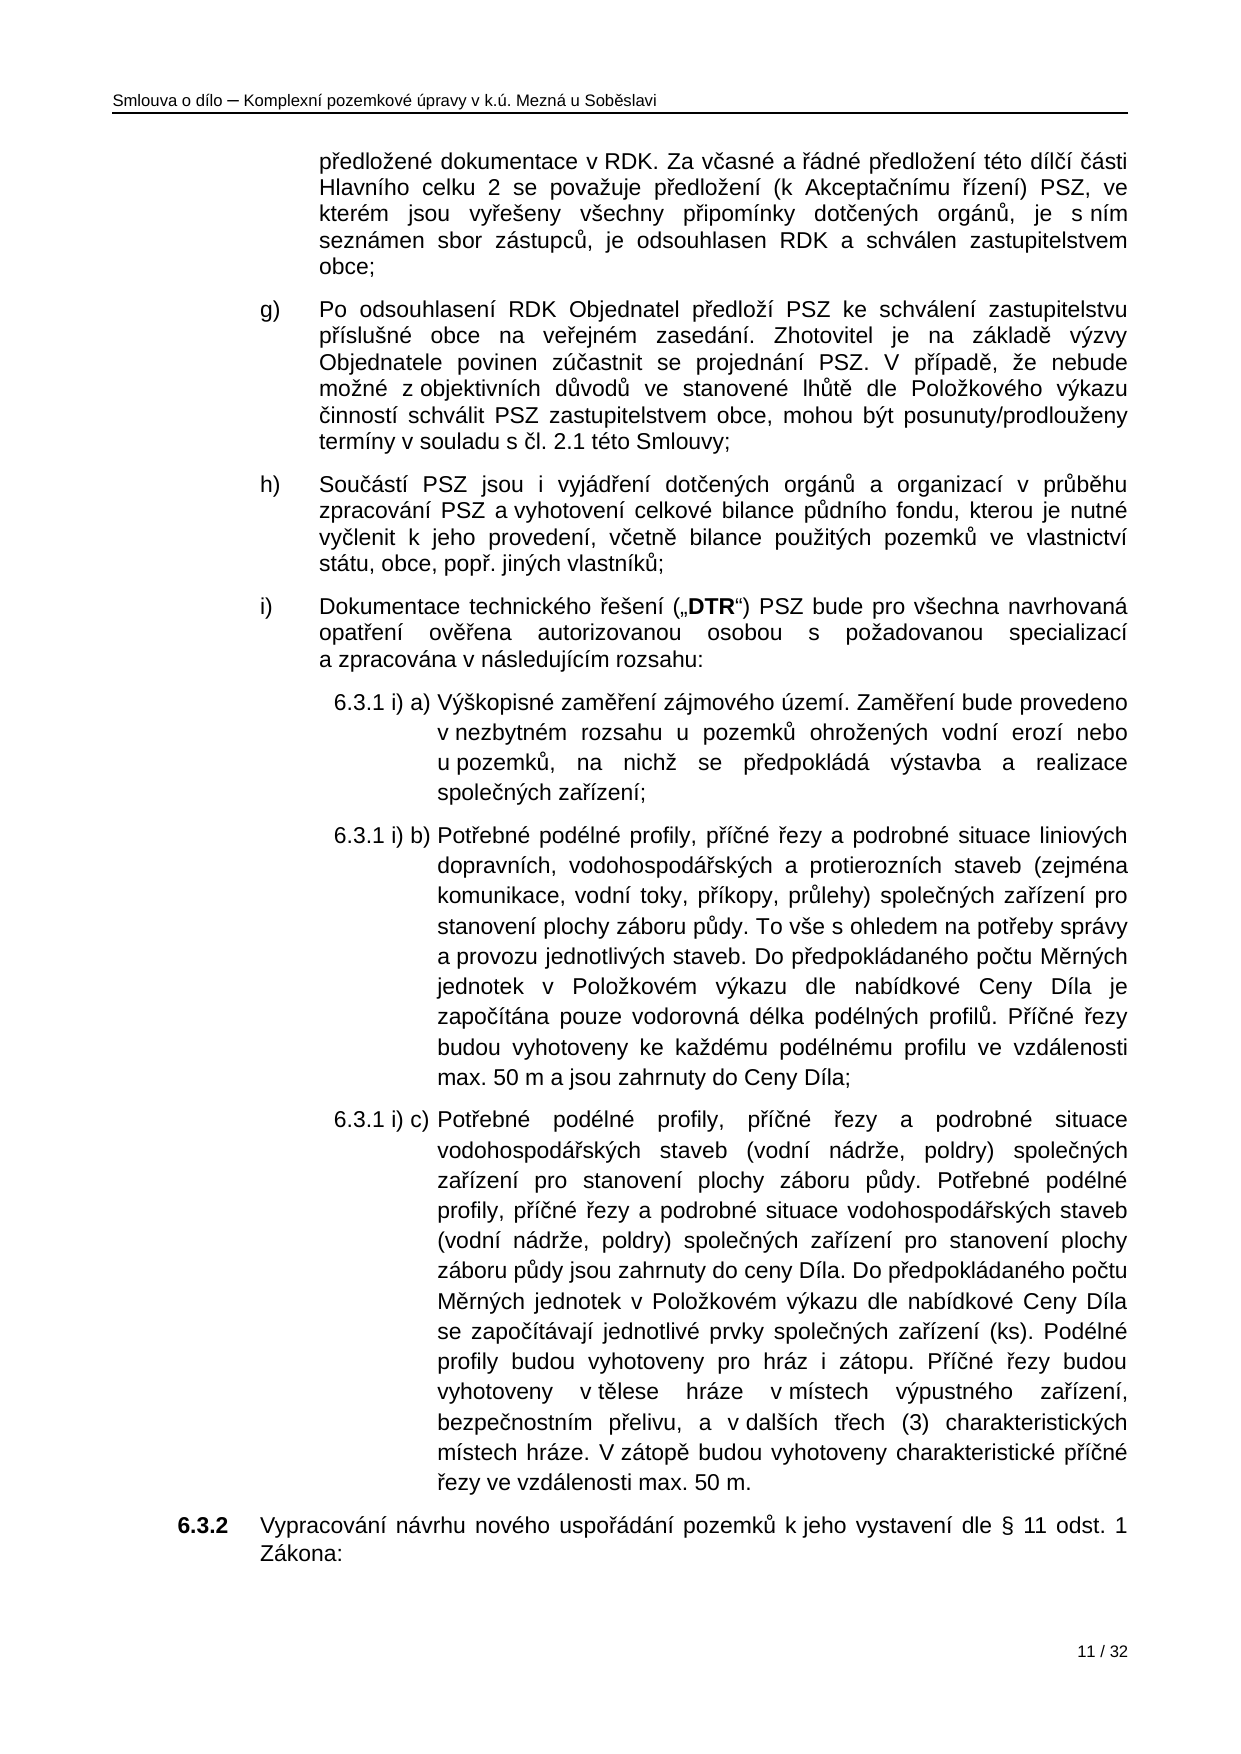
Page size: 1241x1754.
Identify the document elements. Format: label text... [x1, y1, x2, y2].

list Dokumentace technického řešení („DTR“) PSZ bude pro všechna navrhovaná opatření ověřena autorizovanou osobou s požadovanou specializací a zpracována v následujícím rozsahu: [260, 593, 1128, 672]
list Potřebné podélné profily, příčné řezy a podrobné situace vodohospodářských staveb (vodní nádrže, poldry) společných zařízení pro stanovení plochy záboru půdy. Potřebné podélné profily, příčné řezy a podrobné situace vodohospodářských staveb (vodní nádrže, poldry) společných zařízení pro stanovení plochy záboru půdy jsou zahrnuty do ceny Díla. Do předpokládaného počtu Měrných jednotek v Položkovém výkazu dle nabídkové Ceny Díla se započítávají jednotlivé prvky společných zařízení (ks). Podélné profily budou vyhotoveny pro hráz i zátopu. Příčné řezy budou vyhotoveny v tělese hráze v místech výpustného zařízení, bezpečnostním přelivu, a v dalších třech (3) charakteristických místech hráze. V zátopě budou vyhotoveny charakteristické příčné řezy ve vzdálenosti max. 50 m. [334, 1106, 1128, 1495]
list Potřebné podélné profily, příčné řezy a podrobné situace liniových dopravních, vodohospodářských a protierozních staveb (zejména komunikace, vodní toky, příkopy, průlehy) společných zařízení pro stanovení plochy záboru půdy. To vše s ohledem na potřeby správy a provozu jednotlivých staveb. Do předpokládaného počtu Měrných jednotek v Položkovém výkazu dle nabídkové Ceny Díla je započítána pouze vodorovná délka podélných profilů. Příčné řezy budou vyhotoveny ke každému podélnému profilu ve vzdálenosti max. 50 m a jsou zahrnuty do Ceny Díla; [334, 822, 1128, 1090]
list Výškopisné zaměření zájmového území. Zaměření bude provedeno v nezbytném rozsahu u pozemků ohrožených vodní erozí nebo u pozemků, na nichž se předpokládá výstavba a realizace společných zařízení; [334, 689, 1128, 806]
text Vypracování návrhu nového uspořádání pozemků k jeho vystavení dle § 11 odst. 1 Zákona: [177, 1512, 1128, 1566]
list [260, 148, 1128, 279]
list Po odsouhlasení RDK Objednatel předloží PSZ ke schválení zastupitelstvu příslušné obce na veřejném zasedání. Zhotovitel je na základě výzvy Objednatele povinen zúčastnit se projednání PSZ. V případě, že nebude možné z objektivních důvodů ve stanovené lhůtě dle Položkového výkazu činností schválit PSZ zastupitelstvem obce, mohou být posunuty/prodlouženy termíny v souladu s čl. 2.1 této Smlouvy; [260, 296, 1128, 454]
list Součástí PSZ jsou i vyjádření dotčených orgánů a organizací v průběhu zpracování PSZ a vyhotovení celkové bilance půdního fondu, kterou je nutné vyčlenit k jeho provedení, včetně bilance použitých pozemků ve vlastnictví státu, obce, popř. jiných vlastníků; [260, 471, 1128, 576]
